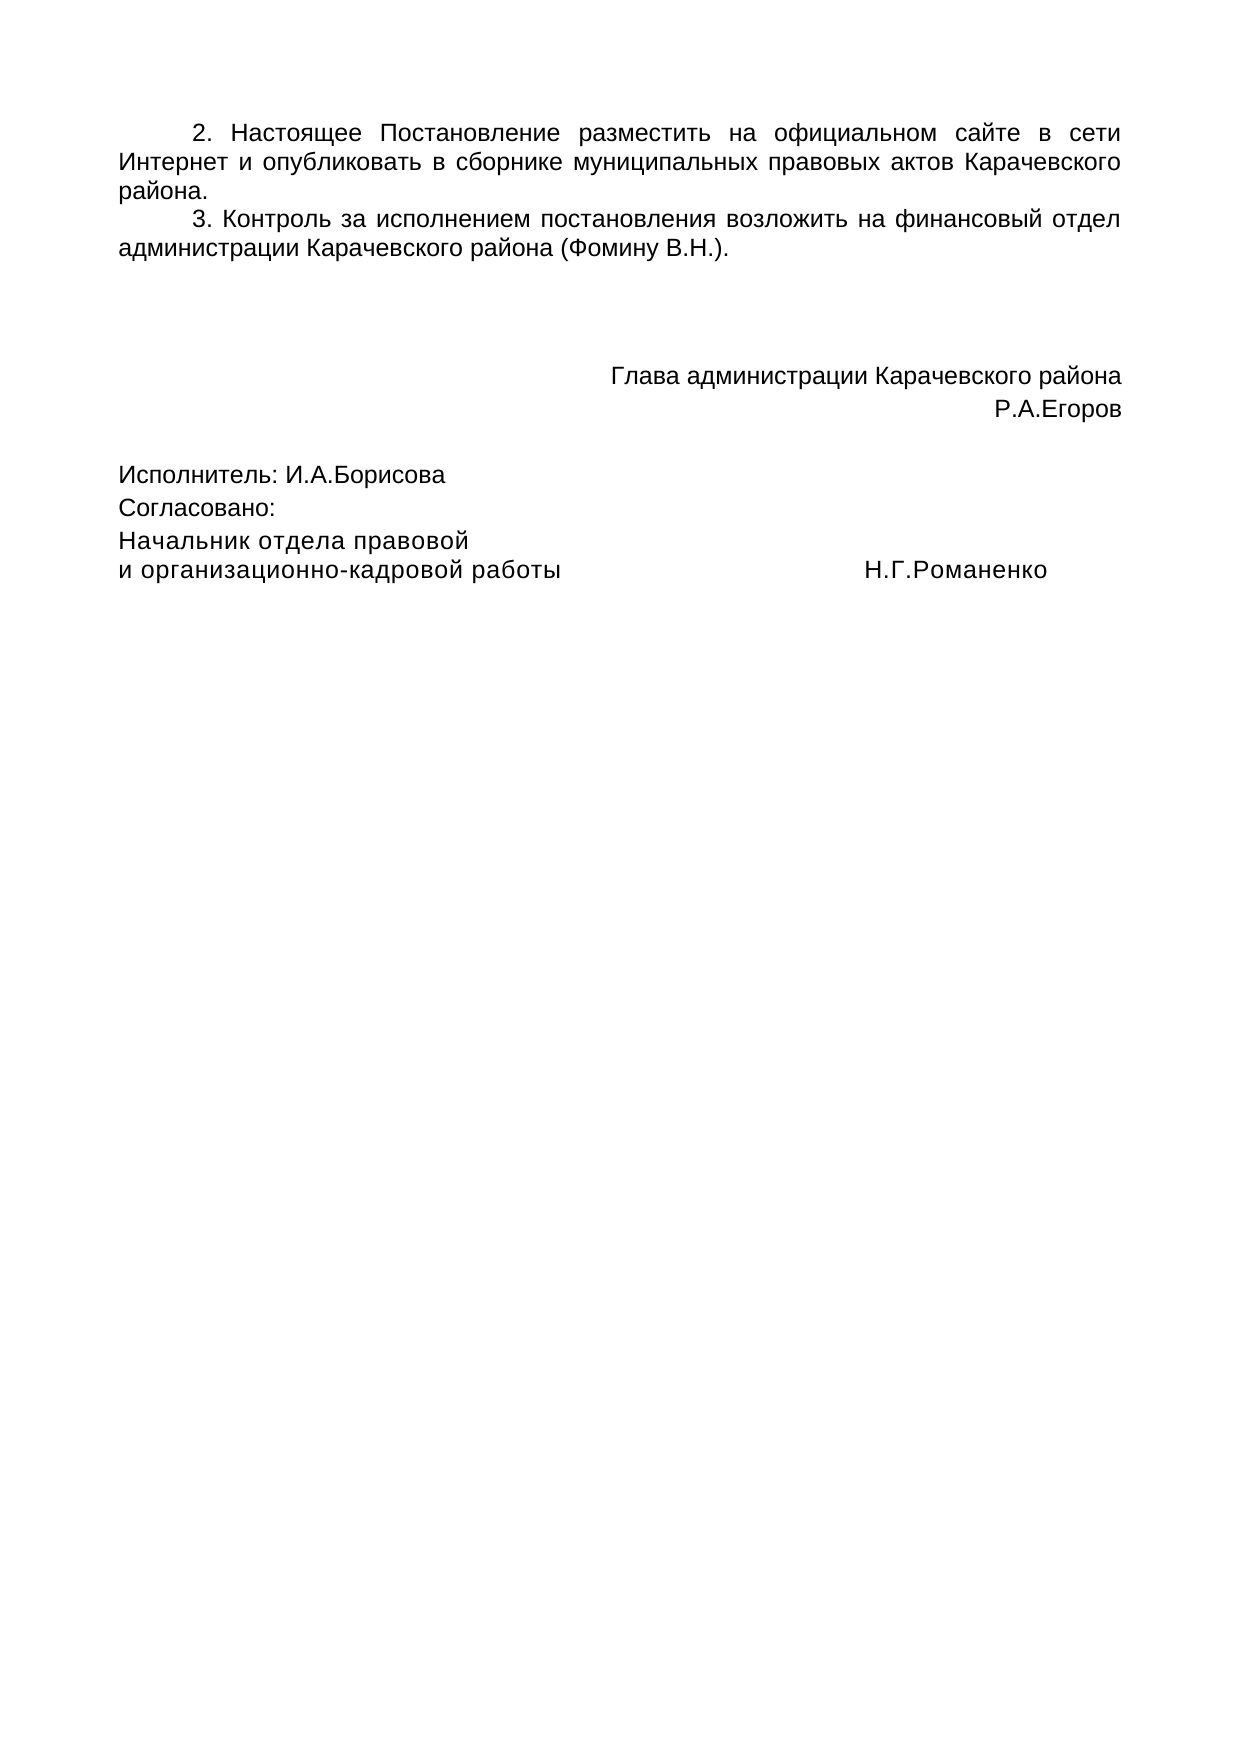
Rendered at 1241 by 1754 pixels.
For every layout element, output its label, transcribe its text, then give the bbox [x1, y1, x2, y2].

text Начальник отдела правовой [118, 526, 1122, 555]
text и организационно-кадровой работы Н.Г.Романенко [118, 555, 1122, 583]
text Исполнитель: И.А.Борисова [118, 460, 1122, 489]
text Глава администрации Карачевского района [118, 361, 1122, 390]
text Согласовано: [118, 493, 1122, 522]
text 3. Контроль за исполнением постановления возложить на финансовый отдел администрации Карачевского района (Фомину В.Н.). [118, 204, 1122, 262]
text Р.А.Егоров [118, 394, 1122, 423]
text 2. Настоящее Постановление разместить на официальном сайте в сети Интернет и опубликовать в сборнике муниципальных правовых актов Карачевского района. [118, 118, 1122, 204]
